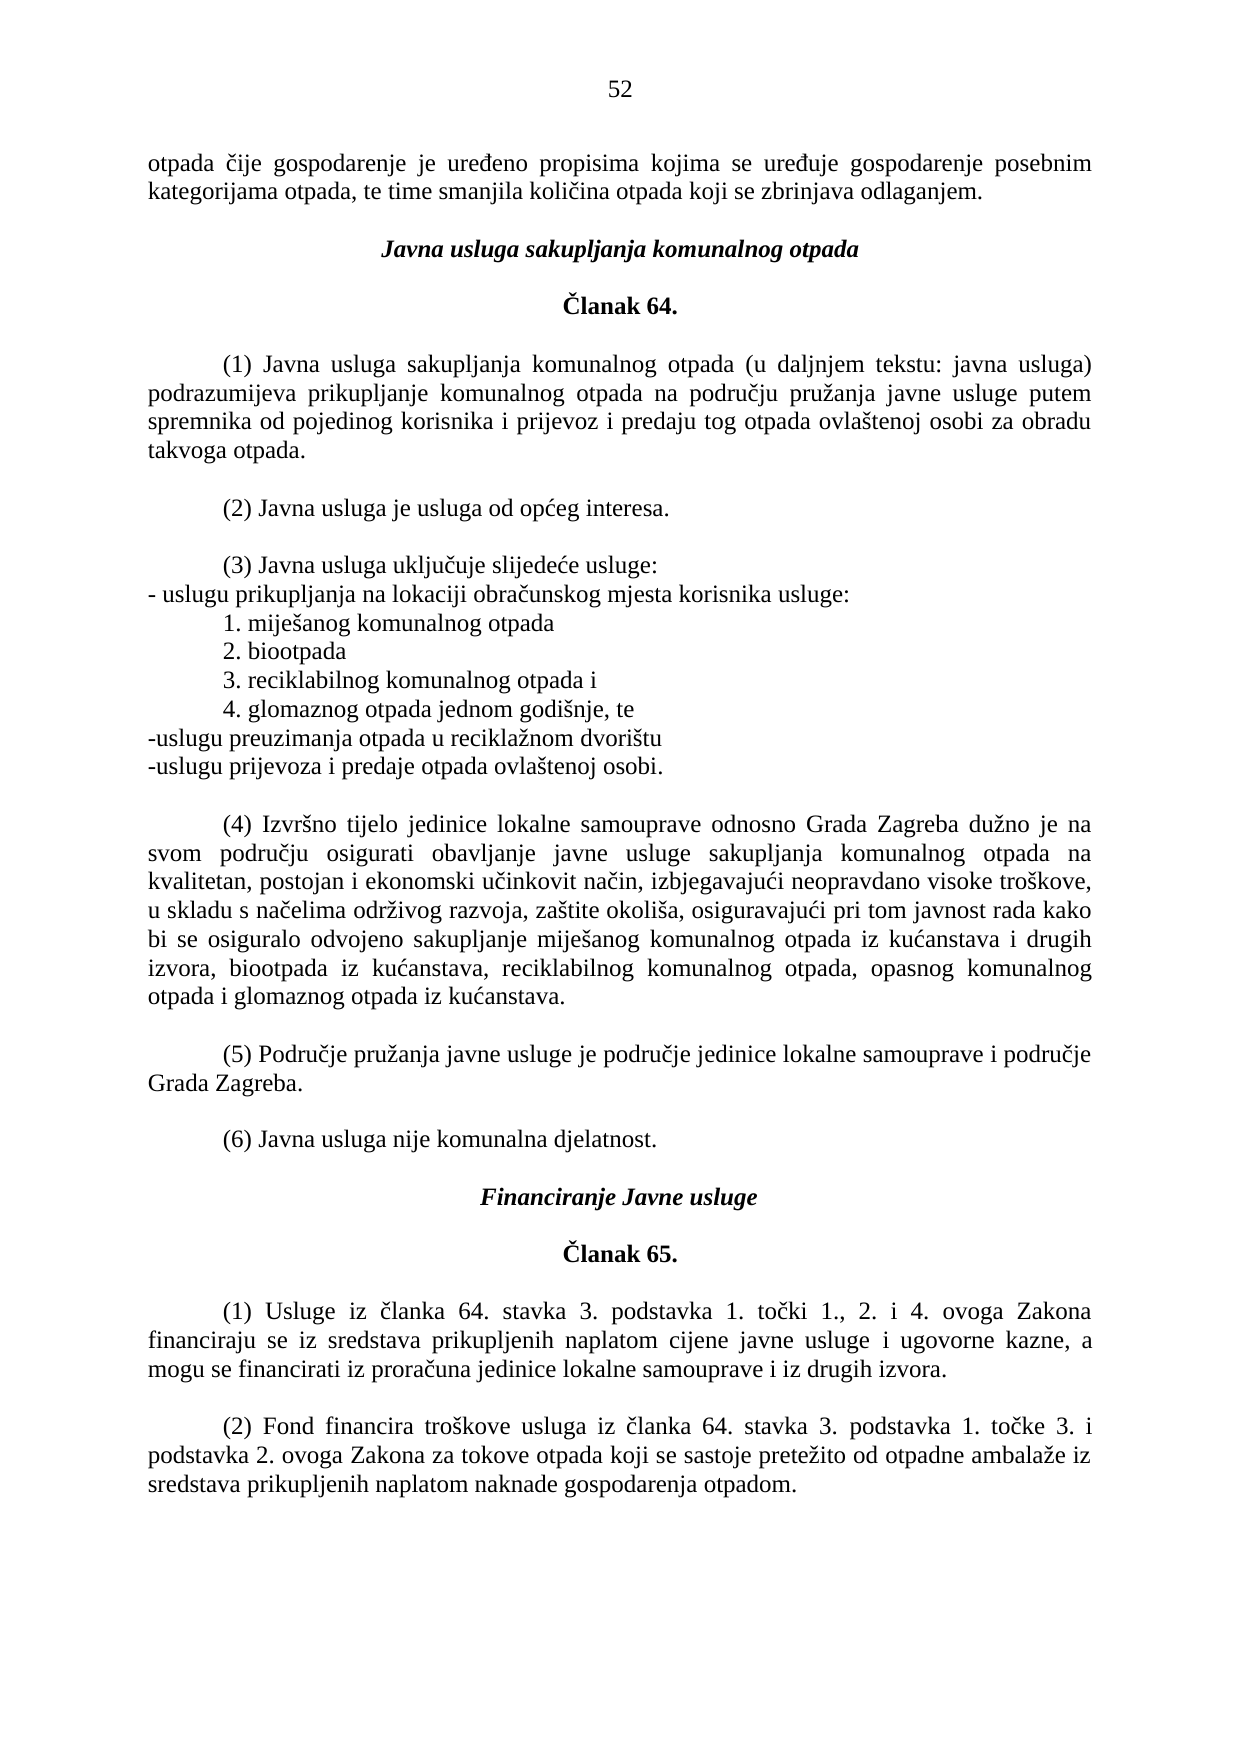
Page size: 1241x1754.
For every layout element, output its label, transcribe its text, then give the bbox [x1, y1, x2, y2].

text (5) Područje pružanja javne usluge je područje jedinice lokalne samouprave i područje Grada Zagreba. [148, 1039, 1093, 1096]
text Članak 65. [148, 1239, 1093, 1268]
text 1. miješanog komunalnog otpada [148, 608, 1093, 636]
text (1) Usluge iz članka 64. stavka 3. podstavka 1. točki 1., 2. i 4. ovoga Zakona financiraju se iz sredstava prikupljenih naplatom cijene javne usluge i ugovorne kazne, a mogu se financirati iz proračuna jedinice lokalne samouprave i iz drugih izvora. [148, 1296, 1093, 1382]
text (1) Javna usluga sakupljanja komunalnog otpada (u daljnjem tekstu: javna usluga) podrazumijeva prikupljanje komunalnog otpada na području pružanja javne usluge putem spremnika od pojedinog korisnika i prijevoz i predaju tog otpada ovlaštenoj osobi za obradu takvoga otpada. [148, 349, 1093, 464]
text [148, 148, 1093, 205]
text Financiranje Javne usluge [148, 1182, 1093, 1211]
text 4. glomaznog otpada jednom godišnje, te [148, 694, 1093, 723]
text 2. biootpada [148, 636, 1093, 665]
text (3) Javna usluga uključuje slijedeće usluge: [148, 550, 1093, 579]
text Članak 64. [148, 291, 1093, 320]
text (2) Fond financira troškove usluga iz članka 64. stavka 3. podstavka 1. točke 3. i podstavka 2. ovoga Zakona za tokove otpada koji se sastoje pretežito od otpadne ambalaže iz sredstava prikupljenih naplatom naknade gospodarenja otpadom. [148, 1411, 1093, 1497]
text (6) Javna usluga nije komunalna djelatnost. [148, 1124, 1093, 1153]
text -uslugu prijevoza i predaje otpada ovlaštenoj osobi. [148, 751, 1093, 780]
text Javna usluga sakupljanja komunalnog otpada [148, 234, 1093, 263]
text 3. reciklabilnog komunalnog otpada i [148, 665, 1093, 694]
text -uslugu preuzimanja otpada u reciklažnom dvorištu [148, 723, 1093, 751]
text - uslugu prikupljanja na lokaciji obračunskog mjesta korisnika usluge: [148, 579, 1093, 608]
text (4) Izvršno tijelo jedinice lokalne samouprave odnosno Grada Zagreba dužno je na svom području osigurati obavljanje javne usluge sakupljanja komunalnog otpada na kvalitetan, postojan i ekonomski učinkovit način, izbjegavajući neopravdano visoke troškove, u skladu s načelima održivog razvoja, zaštite okoliša, osiguravajući pri tom javnost rada kako bi se osiguralo odvojeno sakupljanje miješanog komunalnog otpada iz kućanstava i drugih izvora, biootpada iz kućanstava, reciklabilnog komunalnog otpada, opasnog komunalnog otpada i glomaznog otpada iz kućanstava. [148, 809, 1093, 1010]
text (2) Javna usluga je usluga od općeg interesa. [148, 493, 1093, 521]
